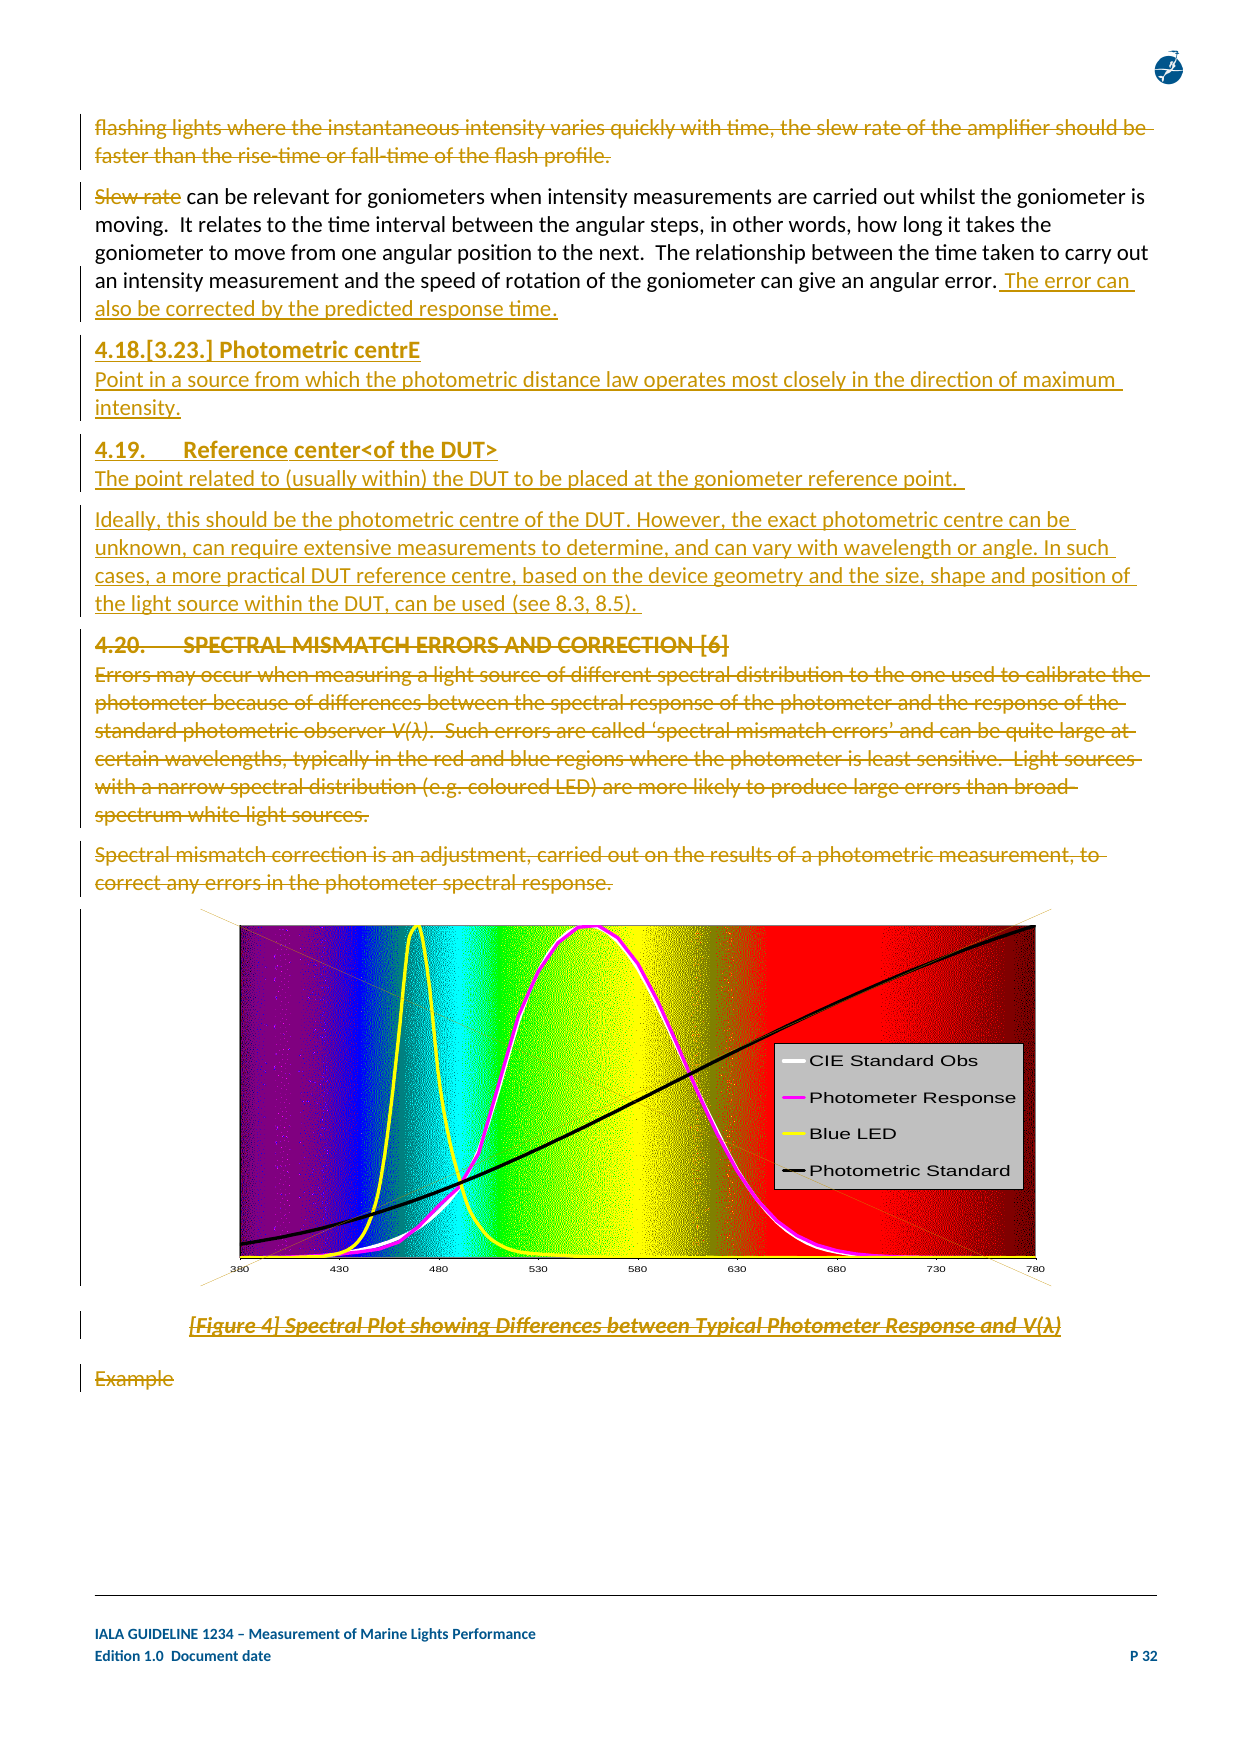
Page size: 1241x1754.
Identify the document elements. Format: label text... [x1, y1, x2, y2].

picture [1123, 0, 1241, 119]
text can be relevant for goniometers when intensity measurements are carried out whilst the goniometer is moving. It relates to the time interval between the angular steps, in other words, how long it takes the goniometer to move from one angular position to the next. The relationship between the time taken to carry out an intensity measurement and the speed of rotation of the goniometer can give an angular error. [94, 182, 1157, 322]
